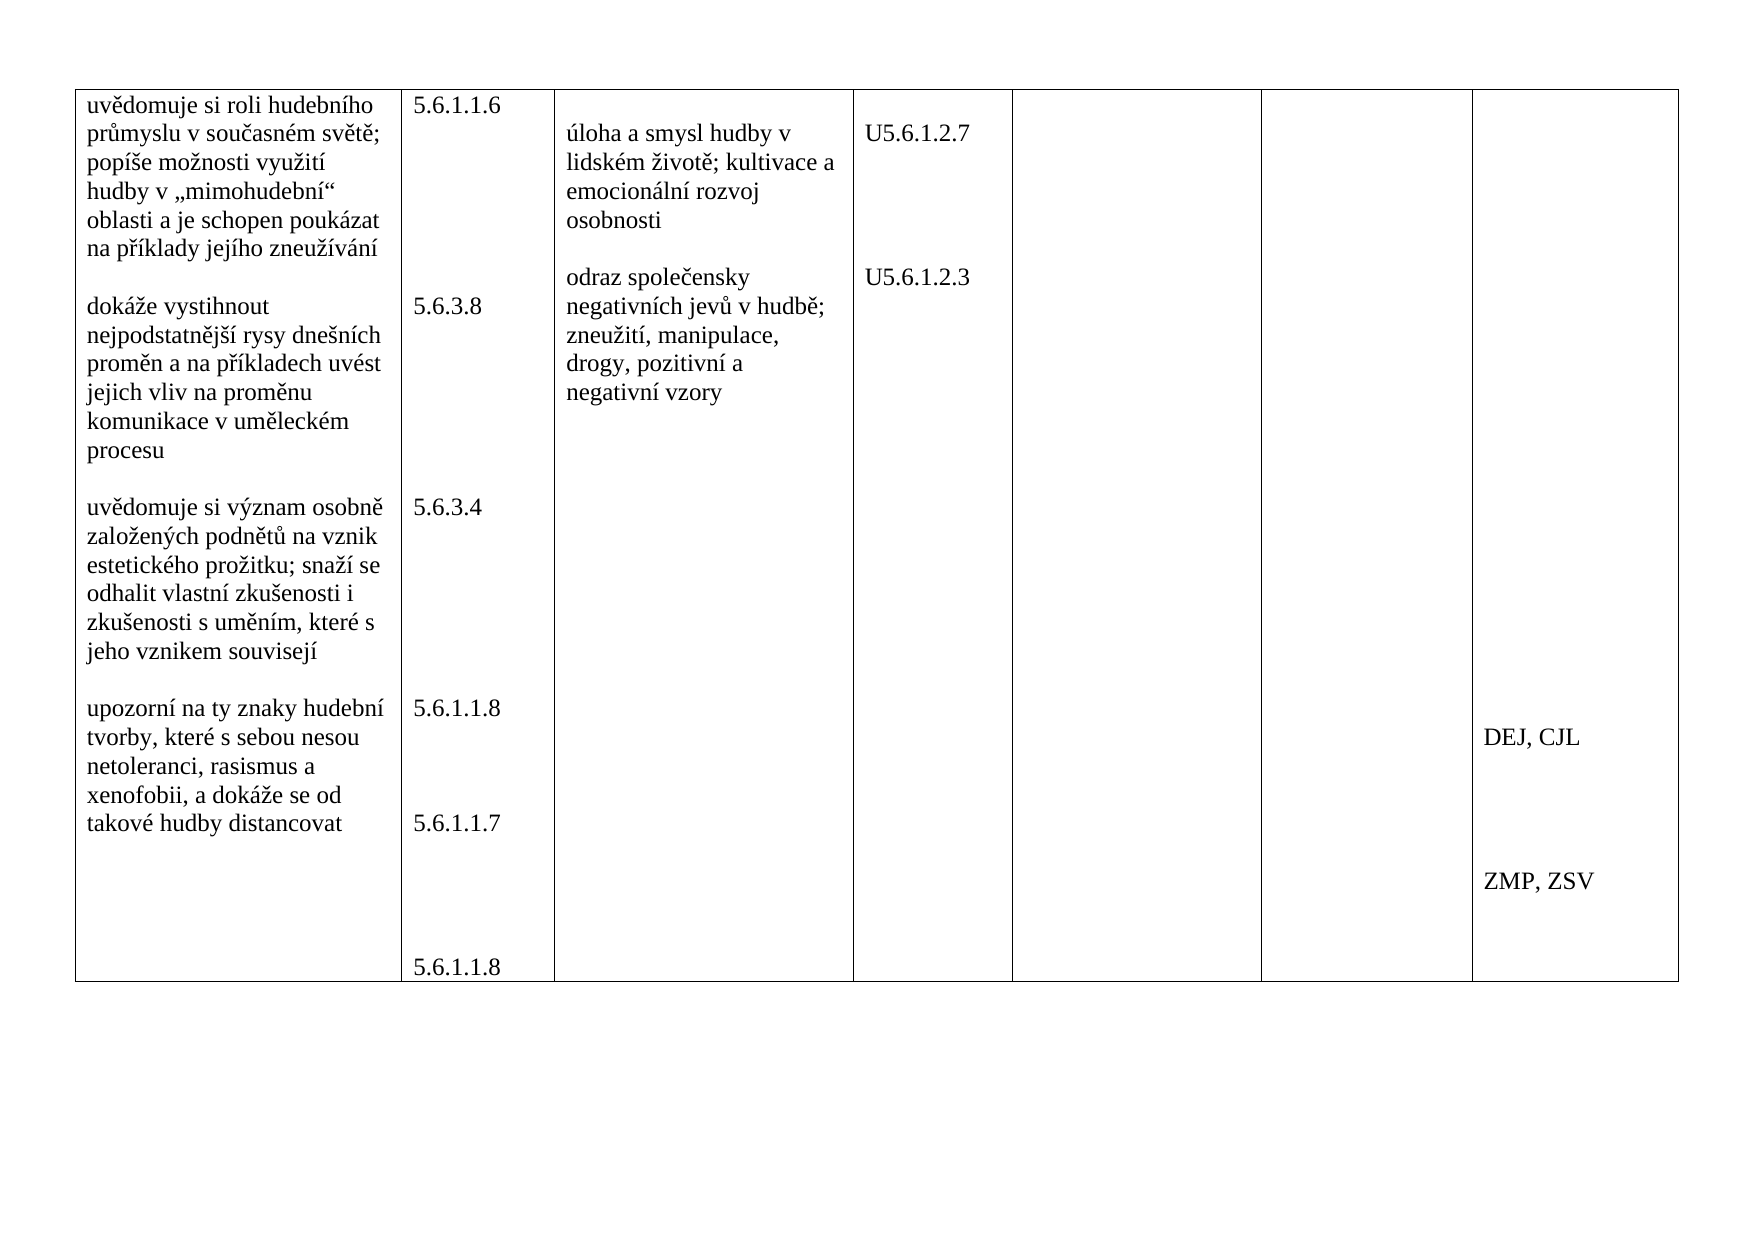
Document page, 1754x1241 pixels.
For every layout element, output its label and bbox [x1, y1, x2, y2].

table_cell [854, 90, 1012, 981]
table_cell [555, 90, 853, 981]
table_cell [1473, 90, 1678, 981]
table_cell [1262, 90, 1472, 981]
table_cell [402, 90, 554, 981]
table_cell [76, 90, 401, 981]
table_cell [1013, 90, 1261, 981]
